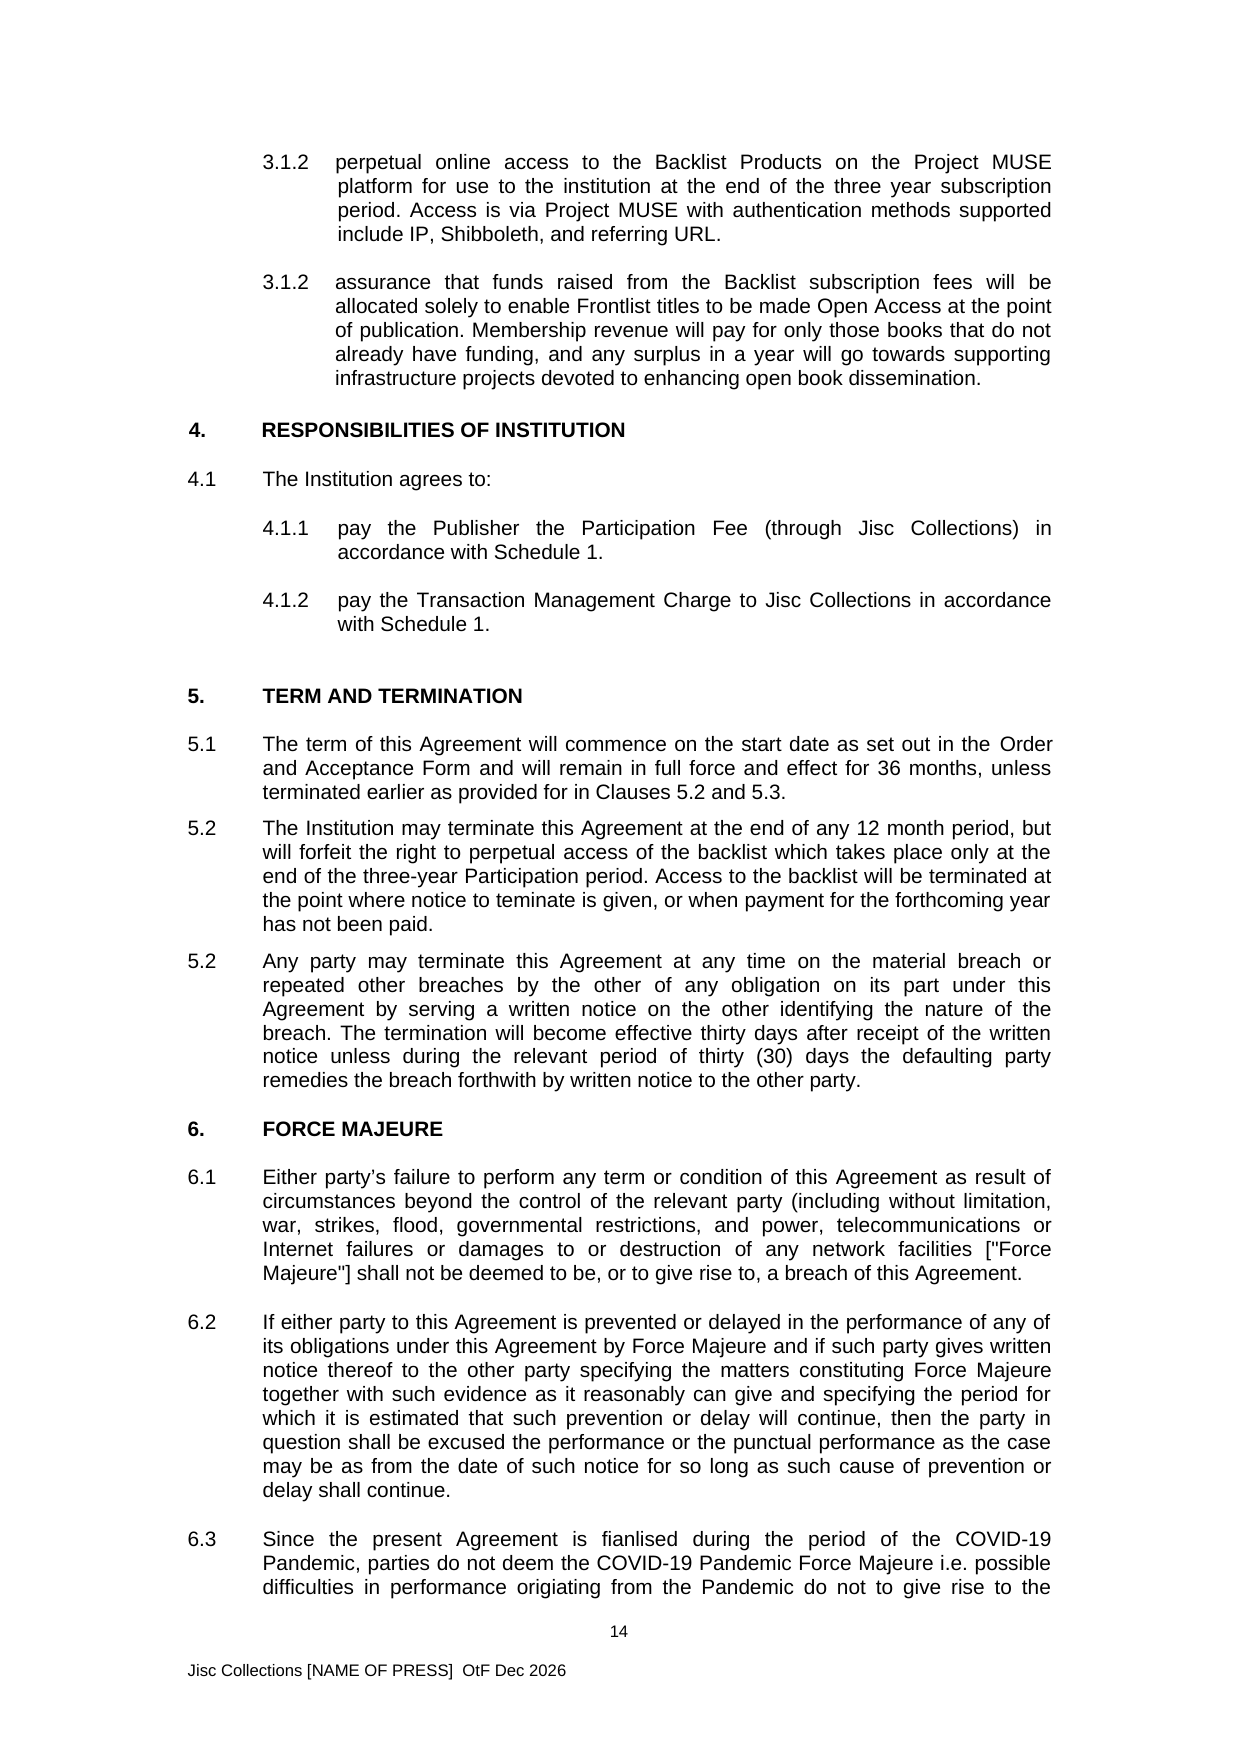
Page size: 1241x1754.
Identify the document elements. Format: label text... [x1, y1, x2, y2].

text 5. TERM AND TERMINATION [187, 684, 1053, 708]
text 3.1.2 assurance that funds raised from the Backlist subscription fees will be allocated solely to enable Frontlist titles to be made Open Access at the point of publication. Membership revenue will pay for only those books that do not already have funding, and any surplus in a year will go towards supporting infrastructure projects devoted to enhancing open book dissemination. [262, 270, 1053, 389]
text 5.1 The term of this Agreement will commence on the start date as set out in the Order and Acceptance Form and will remain in full force and effect for 36 months, unless terminated earlier as provided for in Clauses 5.2 and 5.3. [187, 732, 1053, 804]
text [187, 1527, 1053, 1598]
text 4.1 The Institution agrees to: [187, 467, 1053, 491]
text 6.2 If either party to this Agreement is prevented or delayed in the performance of any of its obligations under this Agreement by Force Majeure and if such party gives written notice thereof to the other party specifying the matters constituting Force Majeure together with such evidence as it reasonably can give and specifying the period for which it is estimated that such prevention or delay will continue, then the party in question shall be excused the performance or the punctual performance as the case may be as from the date of such notice for so long as such cause of prevention or delay shall continue. [187, 1310, 1053, 1502]
text 5.2 The Institution may terminate this Agreement at the end of any 12 month period, but will forfeit the right to perpetual access of the backlist which takes place only at the end of the three-year Participation period. Access to the backlist will be terminated at the point where notice to teminate is given, or when payment for the forthcoming year has not been paid. [187, 816, 1053, 936]
text 4. RESPONSIBILITIES OF INSTITUTION [189, 418, 1053, 442]
list perpetual online access to the Backlist Products on the Project MUSE platform for use to the institution at the end of the three year subscription period. Access is via Project MUSE with authentication methods supported include IP, Shibboleth, and referring URL. [262, 150, 1053, 246]
text 6. FORCE MAJEURE [131, 1117, 1053, 1141]
text 6.1 Either party’s failure to perform any term or condition of this Agreement as result of circumstances beyond the control of the relevant party (including without limitation, war, strikes, flood, governmental restrictions, and power, telecommunications or Internet failures or damages to or destruction of any network facilities ["Force Majeure"] shall not be deemed to be, or to give rise to, a breach of this Agreement. [187, 1165, 1053, 1285]
text 5.2 Any party may terminate this Agreement at any time on the material breach or repeated other breaches by the other of any obligation on its part under this Agreement by serving a written notice on the other identifying the nature of the breach. The termination will become effective thirty days after receipt of the written notice unless during the relevant period of thirty (30) days the defaulting party remedies the breach forthwith by written notice to the other party. [112, 948, 1053, 1092]
text 4.1.2 pay the Transaction Management Charge to Jisc Collections in accordance with Schedule 1. [187, 588, 1053, 636]
text 4.1.1 pay the Publisher the Participation Fee (through Jisc Collections) in accordance with Schedule 1. [187, 516, 1053, 564]
